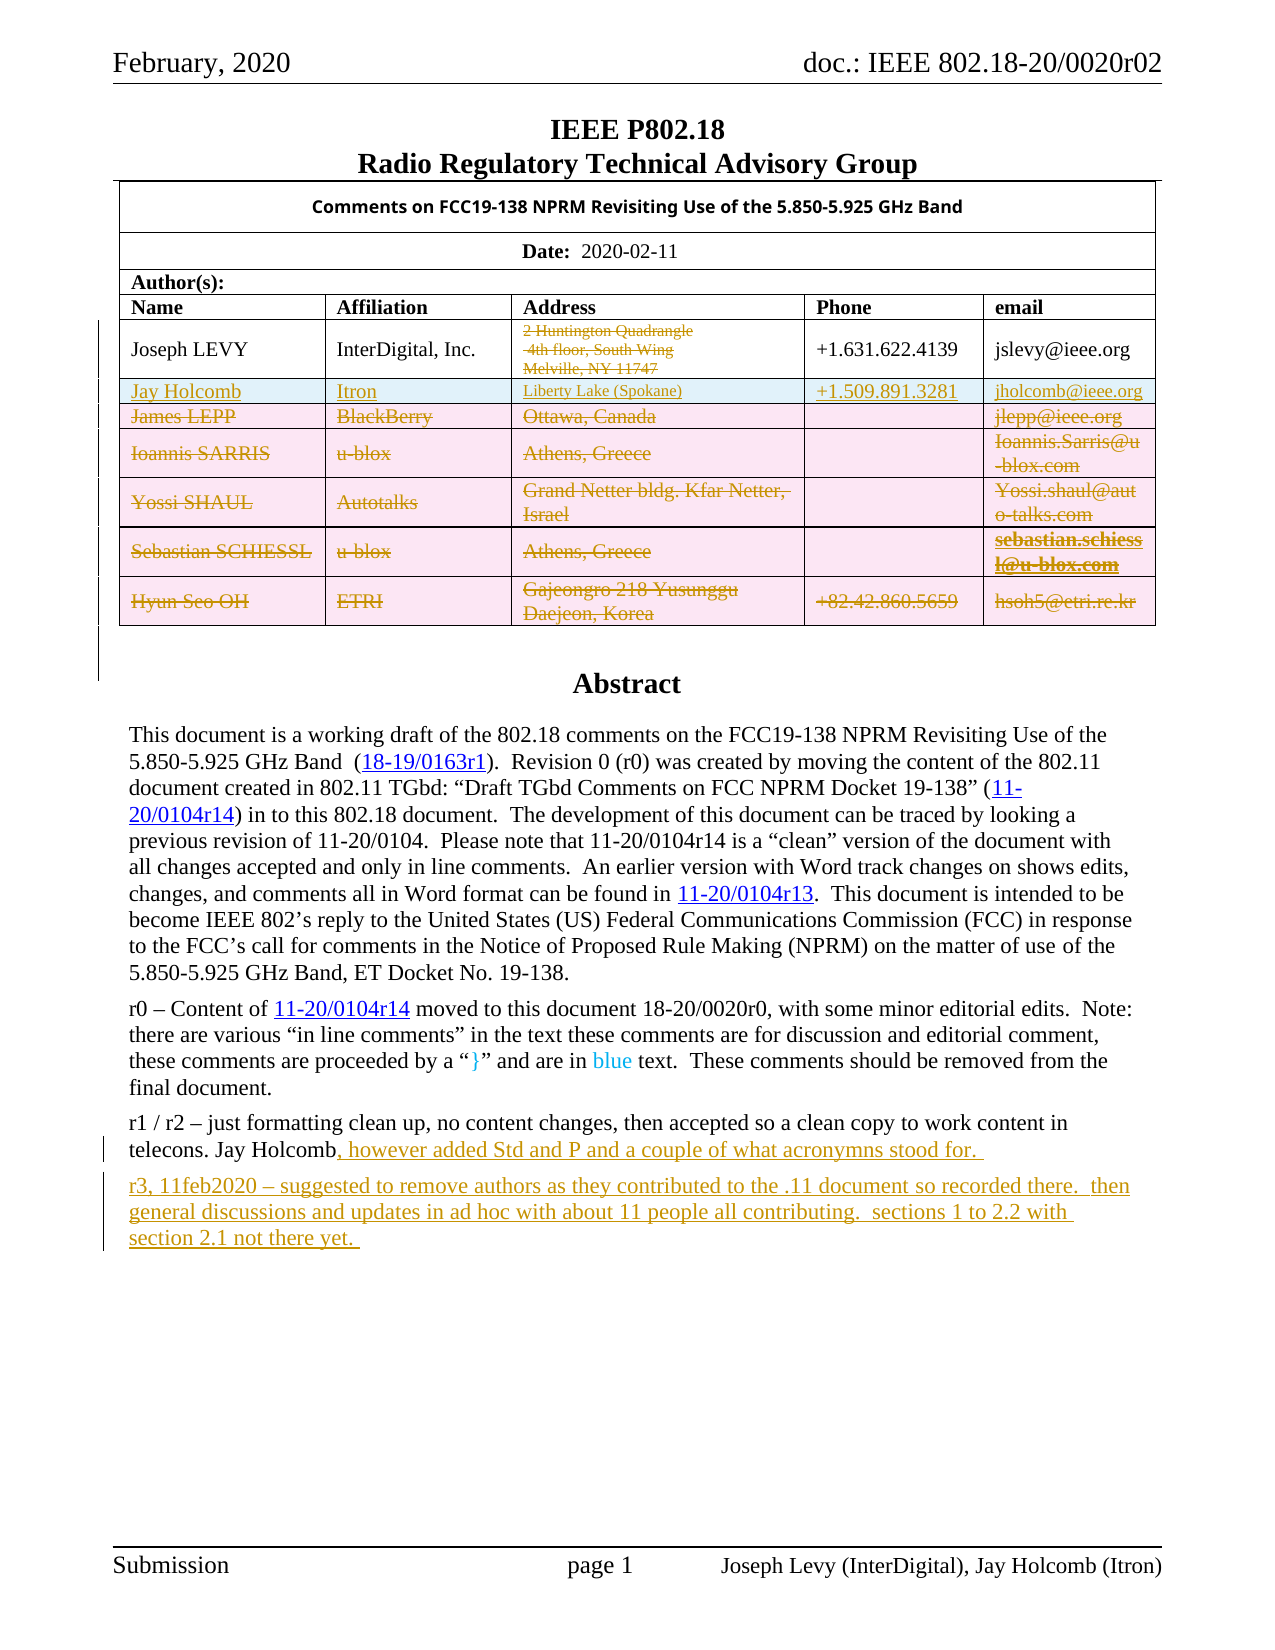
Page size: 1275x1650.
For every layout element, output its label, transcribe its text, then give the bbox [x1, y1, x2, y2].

table_cell email [984, 295, 1155, 319]
table_header Comments on FCC19-138 NPRM Revisiting Use of the 5.850-5.925 GHz Band [120, 182, 1155, 232]
table_cell Date: 2020-02-11 [120, 233, 1155, 269]
table_cell Phone [805, 295, 983, 319]
table_cell Author(s): [120, 270, 1155, 294]
table_cell Name [120, 295, 325, 319]
table_cell Address [512, 295, 804, 319]
text IEEE P802.18 [112, 112, 1162, 146]
table_cell +1.631.622.4139 [805, 320, 983, 378]
table_cell Affiliation [326, 295, 511, 319]
text Radio Regulatory Technical Advisory Group [112, 146, 1162, 181]
table_cell Joseph LEVY [120, 320, 325, 378]
table_cell InterDigital, Inc. [326, 320, 511, 378]
table_cell [512, 320, 804, 378]
table_cell jslevy@ieee.org [984, 320, 1155, 378]
